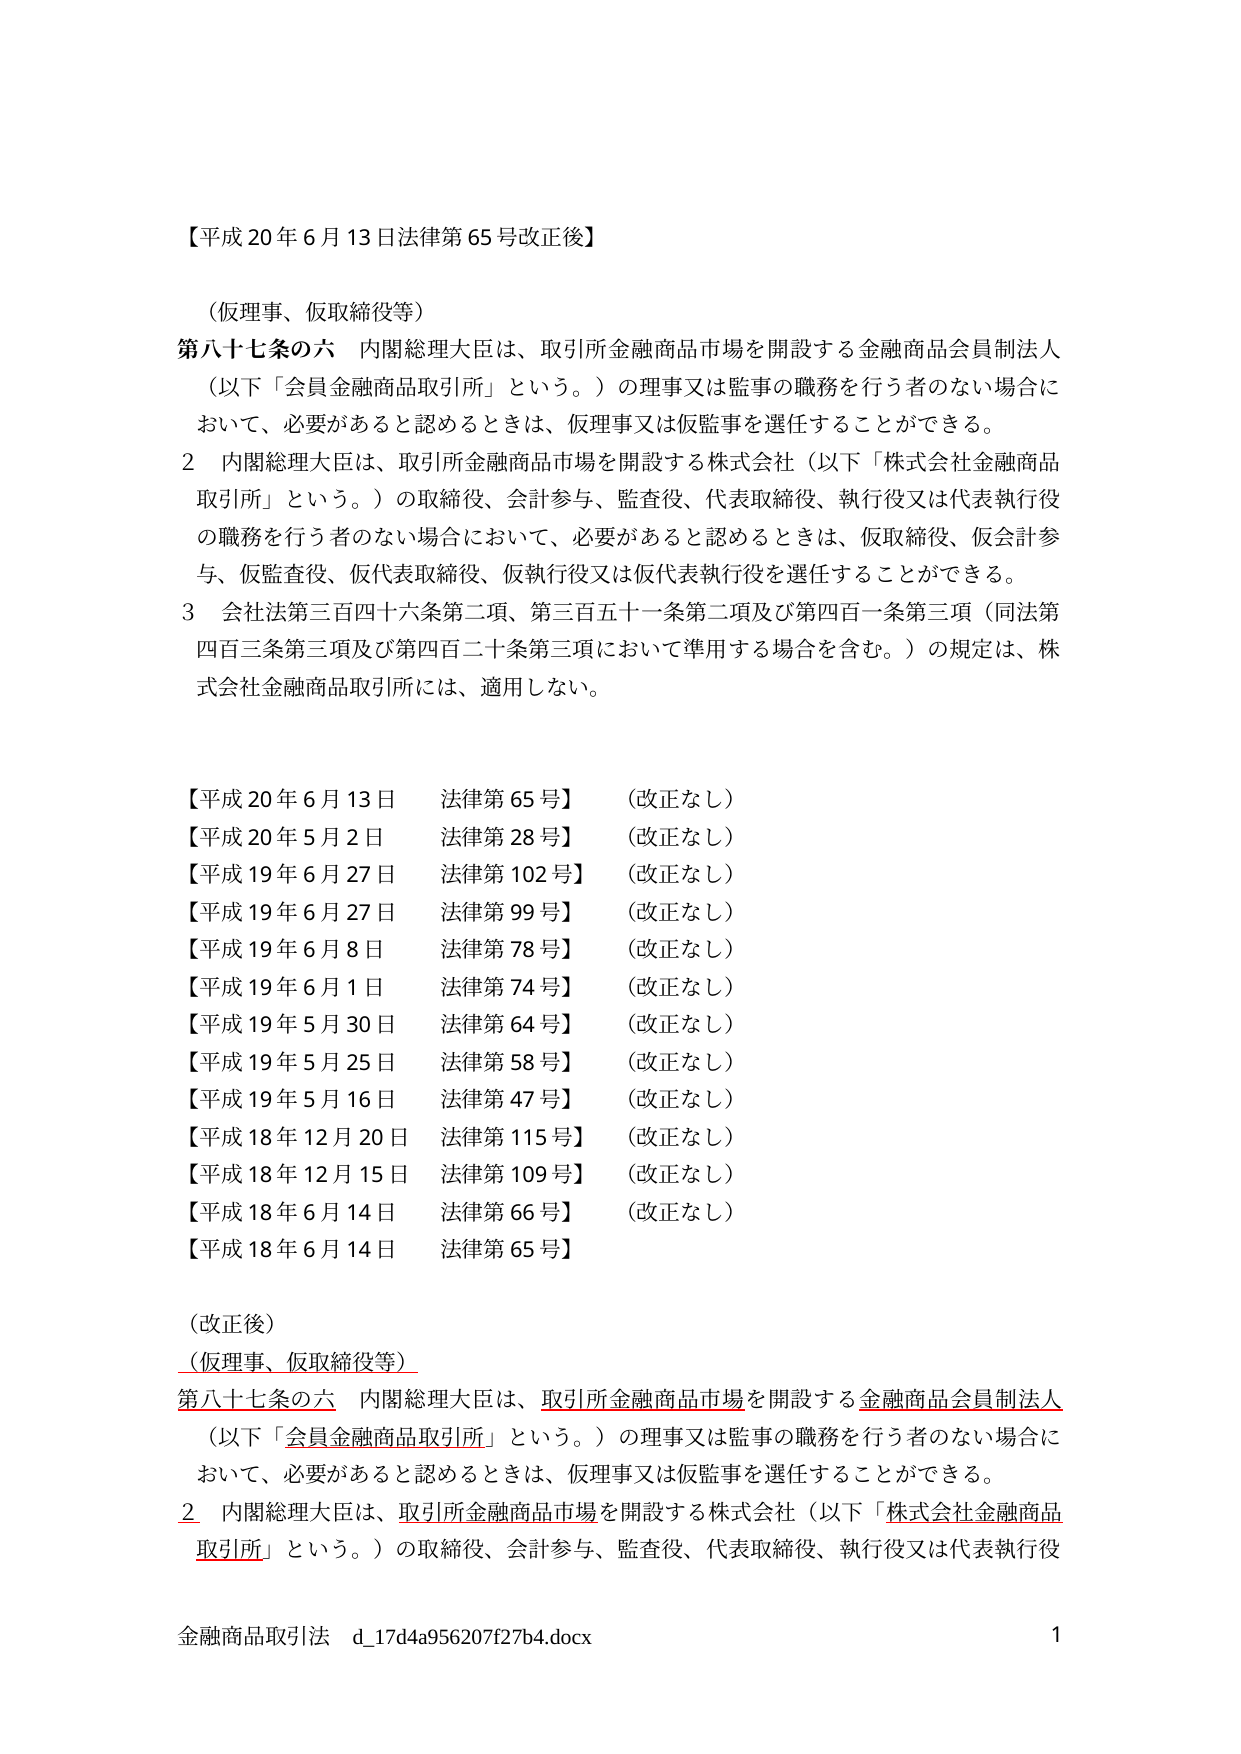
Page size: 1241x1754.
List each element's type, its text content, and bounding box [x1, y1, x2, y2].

text 【平成18年6月14日 法律第66号】 （改正なし） [177, 1192, 1063, 1229]
text 【平成20年6月13日 法律第65号】 （改正なし） [177, 779, 1063, 817]
text 第八十七条の六 内閣総理大臣は、取引所金融商品市場を開設する金融商品会員制法人（以下「会員金融商品取引所」という。）の理事又は監事の職務を行う者のない場合において、必要があると認めるときは、仮理事又は仮監事を選任することができる。 [177, 329, 1063, 442]
text 【平成18年6月14日 法律第65号】 [177, 1229, 1063, 1267]
text 【平成18年12月20日 法律第115号】 （改正なし） [177, 1117, 1063, 1154]
text （仮理事、仮取締役等） [196, 292, 1063, 329]
text （仮理事、仮取締役等） [177, 1342, 1063, 1379]
text 【平成19年6月27日 法律第102号】 （改正なし） [177, 854, 1063, 892]
text ３ 会社法第三百四十六条第二項、第三百五十一条第二項及び第四百一条第三項（同法第四百三条第三項及び第四百二十条第三項において準用する場合を含む。）の規定は、株式会社金融商品取引所には、適用しない。 [177, 592, 1063, 704]
text 【平成19年5月16日 法律第47号】 （改正なし） [177, 1079, 1063, 1117]
text 【平成19年6月8日 法律第78号】 （改正なし） [177, 929, 1063, 967]
text 【平成20年6月13日法律第65号改正後】 [177, 217, 1063, 254]
text 【平成19年6月1日 法律第74号】 （改正なし） [177, 967, 1063, 1004]
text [177, 1492, 1063, 1567]
text 【平成19年6月27日 法律第99号】 （改正なし） [177, 892, 1063, 929]
text （改正後） [177, 1304, 1063, 1342]
text 第八十七条の六 内閣総理大臣は、取引所金融商品市場を開設する金融商品会員制法人（以下「会員金融商品取引所」という。）の理事又は監事の職務を行う者のない場合において、必要があると認めるときは、仮理事又は仮監事を選任することができる。 [177, 1379, 1063, 1492]
text 【平成19年5月25日 法律第58号】 （改正なし） [177, 1042, 1063, 1079]
text 【平成18年12月15日 法律第109号】 （改正なし） [177, 1154, 1063, 1192]
text 【平成19年5月30日 法律第64号】 （改正なし） [177, 1004, 1063, 1042]
text 【平成20年5月2日 法律第28号】 （改正なし） [177, 817, 1063, 854]
